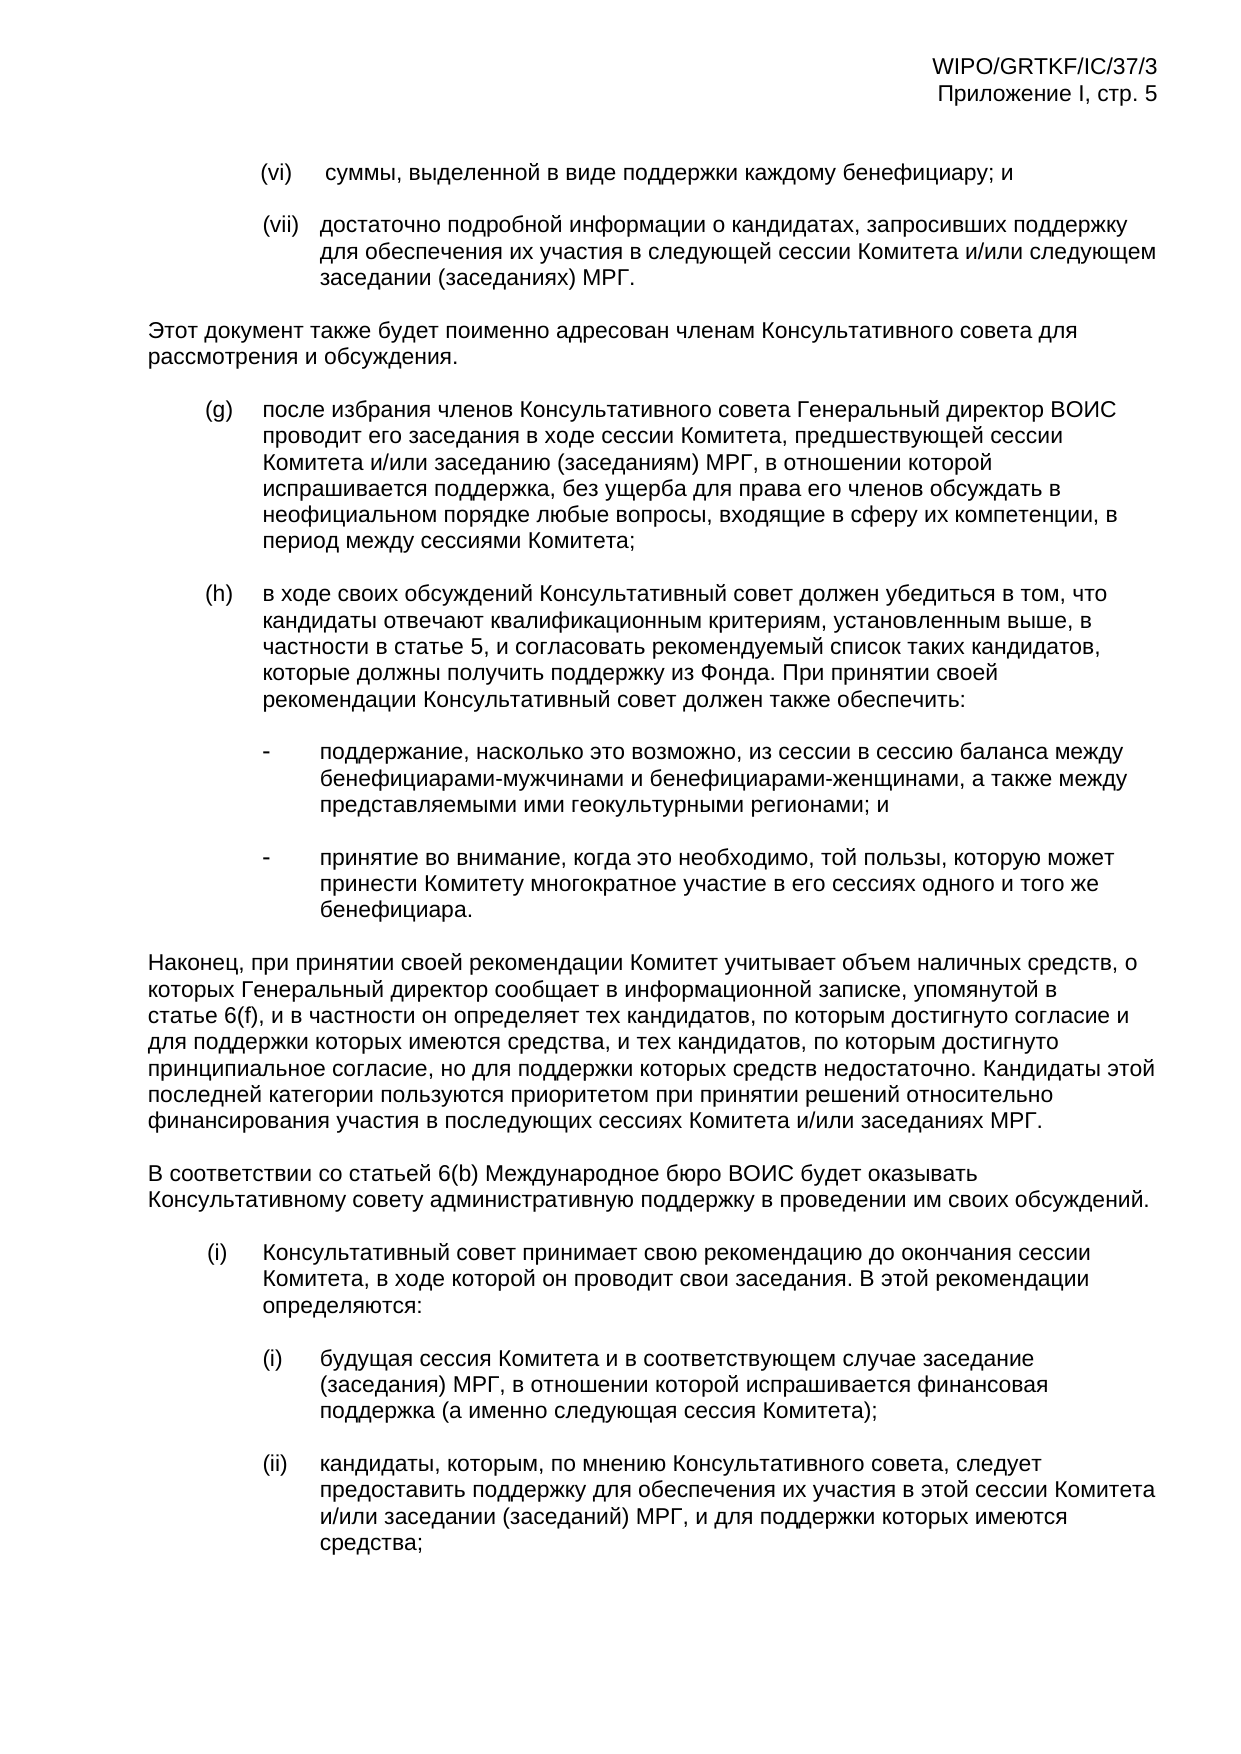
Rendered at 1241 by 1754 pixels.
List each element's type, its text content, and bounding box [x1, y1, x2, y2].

text В соответствии со статьей 6(b) Международное бюро ВОИС будет оказывать Консультативному совету административную поддержку в проведении им своих обсуждений. [148, 1160, 1157, 1213]
text (g) после избрания членов Консультативного совета Генеральный директор ВОИС проводит его заседания в ходе сессии Комитета, предшествующей сессии Комитета и/или заседанию (заседаниям) МРГ, в отношении которой испрашивается поддержка, без ущерба для права его членов обсуждать в неофициальном порядке любые вопросы, входящие в сферу их компетенции, в период между сессиями Комитета; [205, 396, 1157, 554]
list будущая сессия Комитета и в соответствующем случае заседание (заседания) МРГ, в отношении которой испрашивается финансовая поддержка (а именно следующая сессия Комитета); [262, 1344, 1157, 1423]
text Этот документ также будет поименно адресован членам Консультативного совета для рассмотрения и обсуждения. [148, 317, 1157, 369]
text (i) Консультативный совет принимает свою рекомендацию до окончания сессии Комитета, в ходе которой он проводит свои заседания. В этой рекомендации определяются: [207, 1239, 1157, 1318]
list суммы, выделенной в виде поддержки каждому бенефициару; и [260, 158, 1157, 185]
list кандидаты, которым, по мнению Консультативного совета, следует предоставить поддержку для обеспечения их участия в этой сессии Комитета и/или заседании (заседаний) МРГ, и для поддержки которых имеются средства; [262, 1450, 1157, 1555]
text Наконец, при принятии своей рекомендации Комитет учитывает объем наличных средств, о которых Генеральный директор сообщает в информационной записке, упомянутой в статье 6(f), и в частности он определяет тех кандидатов, по которым достигнуто согласие и для поддержки которых имеются средства, и тех кандидатов, по которым достигнуто принципиальное согласие, но для поддержки которых средств недостаточно. Кандидаты этой последней категории пользуются приоритетом при принятии решений относительно финансирования участия в последующих сессиях Комитета и/или заседаниях МРГ. [148, 949, 1157, 1134]
text (h) в ходе своих обсуждений Консультативный совет должен убедиться в том, что кандидаты отвечают квалификационным критериям, установленным выше, в частности в статье 5, и согласовать рекомендуемый список таких кандидатов, которые должны получить поддержку из Фонда. При принятии своей рекомендации Консультативный совет должен также обеспечить: [205, 580, 1157, 712]
list достаточно подробной информации о кандидатах, запросивших поддержку для обеспечения их участия в следующей сессии Комитета и/или следующем заседании (заседаниях) МРГ. [262, 211, 1157, 290]
list принятие во внимание, когда это необходимо, той пользы, которую может принести Комитету многократное участие в его сессиях одного и того же бенефициара. [262, 844, 1157, 923]
list поддержание, насколько это возможно, из сессии в сессию баланса между бенефициарами-мужчинами и бенефициарами-женщинами, а также между представляемыми ими геокультурными регионами; и [262, 738, 1157, 817]
